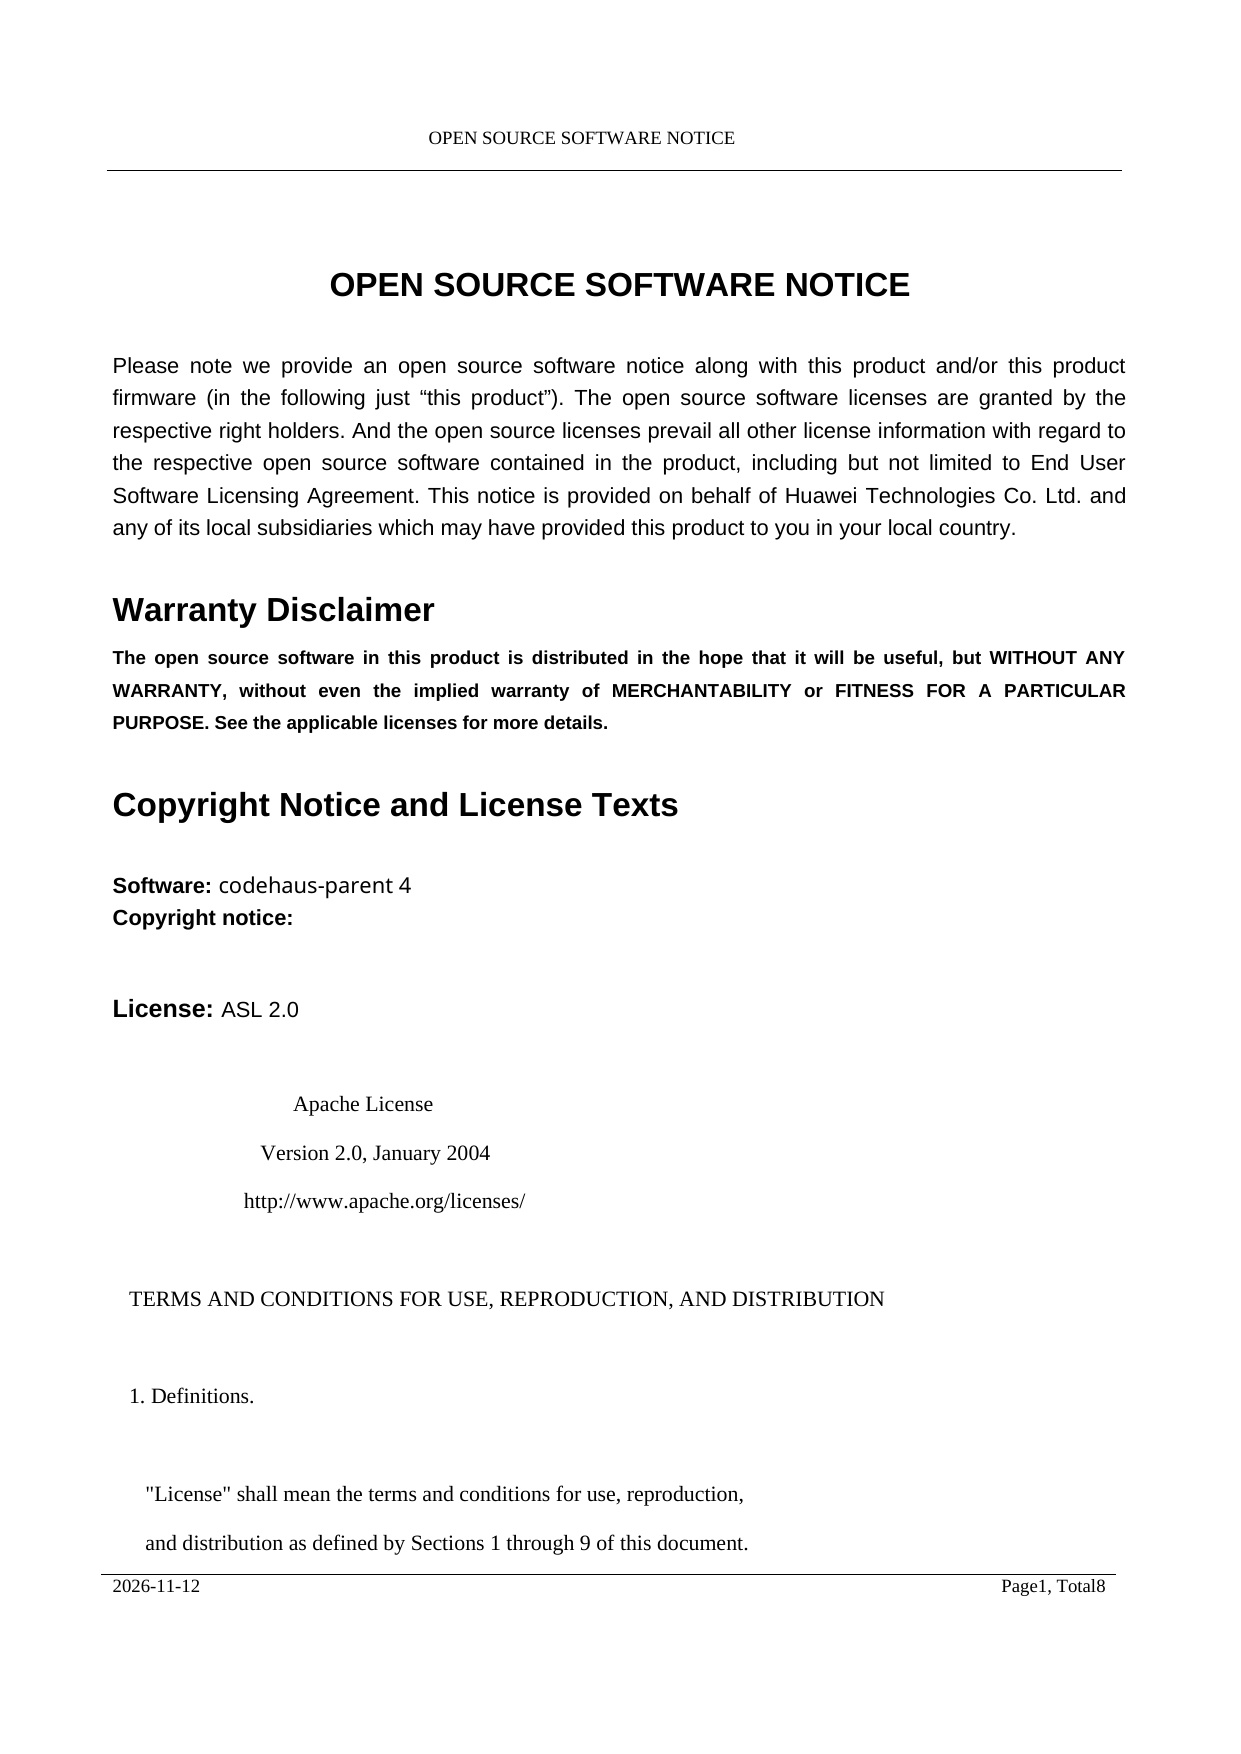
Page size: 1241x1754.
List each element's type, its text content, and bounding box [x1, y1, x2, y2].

text Copyright notice: [112, 901, 1128, 934]
text Warranty Disclaimer [112, 576, 1128, 641]
text Please note we provide an open source software notice along with this product and/or this product firmware (in the following just “this product”). The open source software licenses are granted by the respective right holders. And the open source licenses prevail all other license information with regard to the respective open source software contained in the product, including but not limited to End User Software Licensing Agreement. This notice is provided on behalf of Huawei Technologies Co. Ltd. and any of its local subsidiaries which may have provided this product to you in your local country. [112, 349, 1128, 544]
text The open source software in this product is distributed in the hope that it will be useful, but WITHOUT ANY WARRANTY, without even the implied warranty of MERCHANTABILITY or FITNESS FOR A PARTICULAR PURPOSE. See the applicable licenses for more details. [112, 641, 1128, 739]
text Copyright Notice and License Texts [112, 771, 1128, 836]
text License: ASL 2.0 [112, 992, 1128, 1024]
text OPEN SOURCE SOFTWARE NOTICE [112, 251, 1128, 316]
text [112, 1038, 1128, 1558]
text Software: codehaus-parent 4 [112, 869, 1128, 901]
